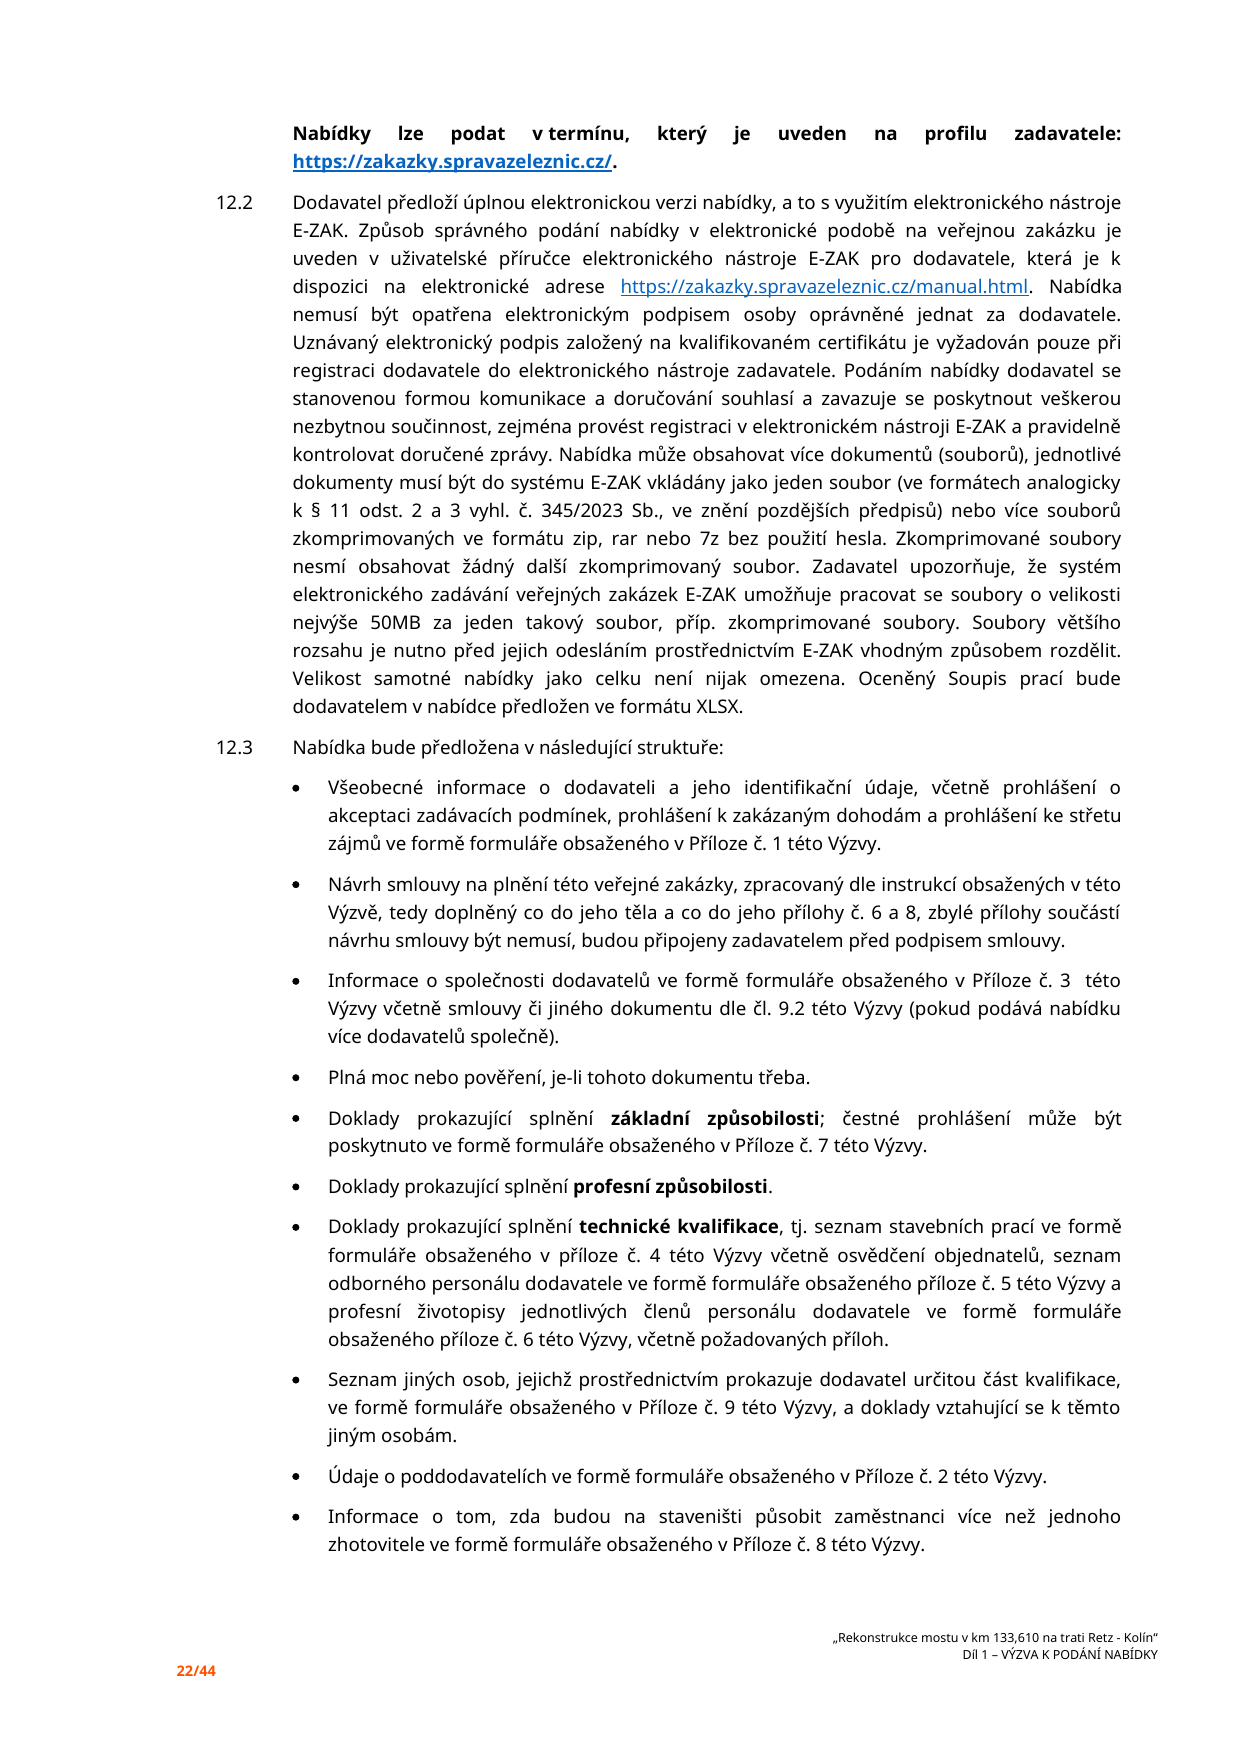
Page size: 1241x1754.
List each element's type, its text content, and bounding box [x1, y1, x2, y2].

text Informace o společnosti dodavatelů ve formě formuláře obsaženého v Příloze č. 3 této Výzvy včetně smlouvy či jiného dokumentu dle čl. 9.2 této Výzvy (pokud podává nabídku více dodavatelů společně). [292, 968, 1122, 1049]
text Seznam jiných osob, jejichž prostřednictvím prokazuje dodavatel určitou část kvalifikace, ve formě formuláře obsaženého v Příloze č. 9 této Výzvy, a doklady vztahující se k těmto jiným osobám. [292, 1366, 1122, 1448]
text Návrh smlouvy na plnění této veřejné zakázky, zpracovaný dle instrukcí obsažených v této Výzvě, tedy doplněný co do jeho těla a co do jeho přílohy č. 6 a 8, zbylé přílohy součástí návrhu smlouvy být nemusí, budou připojeny zadavatelem před podpisem smlouvy. [292, 871, 1122, 953]
text Všeobecné informace o dodavateli a jeho identifikační údaje, včetně prohlášení o akceptaci zadávacích podmínek, prohlášení k zakázaným dohodám a prohlášení ke střetu zájmů ve formě formuláře obsaženého v Příloze č. 1 této Výzvy. [292, 774, 1122, 856]
text Plná moc nebo pověření, je-li tohoto dokumentu třeba. [292, 1064, 1122, 1090]
text Údaje o poddodavatelích ve formě formuláře obsaženého v Příloze č. 2 této Výzvy. [292, 1463, 1122, 1488]
text Doklady prokazující splnění technické kvalifikace, tj. seznam stavebních prací ve formě formuláře obsaženého v příloze č. 4 této Výzvy včetně osvědčení objednatelů, seznam odborného personálu dodavatele ve formě formuláře obsaženého příloze č. 5 této Výzvy a profesní životopisy jednotlivých členů personálu dodavatele ve formě formuláře obsaženého příloze č. 6 této Výzvy, včetně požadovaných příloh. [292, 1214, 1122, 1351]
text Doklady prokazující splnění profesní způsobilosti. [292, 1173, 1122, 1199]
text Nabídky lze podat v termínu, který je uveden na profilu zadavatele: https://zakazky.spravazeleznic.cz/. [292, 121, 1122, 174]
text Nabídka bude předložena v následující struktuře: [216, 734, 1122, 759]
text Doklady prokazující splnění základní způsobilosti; čestné prohlášení může být poskytnuto ve formě formuláře obsaženého v Příloze č. 7 této Výzvy. [292, 1105, 1122, 1158]
text Dodavatel předloží úplnou elektronickou verzi nabídky, a to s využitím elektronického nástroje E-ZAK. Způsob správného podání nabídky v elektronické podobě na veřejnou zakázku je uveden v uživatelské příručce elektronického nástroje E-ZAK pro dodavatele, která je k dispozici na elektronické adrese https://zakazky.spravazeleznic.cz/manual.html. Nabídka nemusí být opatřena elektronickým podpisem osoby oprávněné jednat za dodavatele. Uznávaný elektronický podpis založený na kvalifikovaném certifikátu je vyžadován pouze při registraci dodavatele do elektronického nástroje zadavatele. Podáním nabídky dodavatel se stanovenou formou komunikace a doručování souhlasí a zavazuje se poskytnout veškerou nezbytnou součinnost, zejména provést registraci v elektronickém nástroji E-ZAK a pravidelně kontrolovat doručené zprávy. Nabídka může obsahovat více dokumentů (souborů), jednotlivé dokumenty musí být do systému E-ZAK vkládány jako jeden soubor (ve formátech analogicky k § 11 odst. 2 a 3 vyhl. č. 345/2023 Sb., ve znění pozdějších předpisů) nebo více souborů zkomprimovaných ve formátu zip, rar nebo 7z bez použití hesla. Zkomprimované soubory nesmí obsahovat žádný další zkomprimovaný soubor. Zadavatel upozorňuje, že systém elektronického zadávání veřejných zakázek E-ZAK umožňuje pracovat se soubory o velikosti nejvýše 50MB za jeden takový soubor, příp. zkomprimované soubory. Soubory většího rozsahu je nutno před jejich odesláním prostřednictvím E-ZAK vhodným způsobem rozdělit. Velikost samotné nabídky jako celku není nijak omezena. Oceněný Soupis prací bude dodavatelem v nabídce předložen ve formátu XLSX. [216, 189, 1122, 719]
text Informace o tom, zda budou na staveništi působit zaměstnanci více než jednoho zhotovitele ve formě formuláře obsaženého v Příloze č. 8 této Výzvy. [292, 1503, 1122, 1557]
